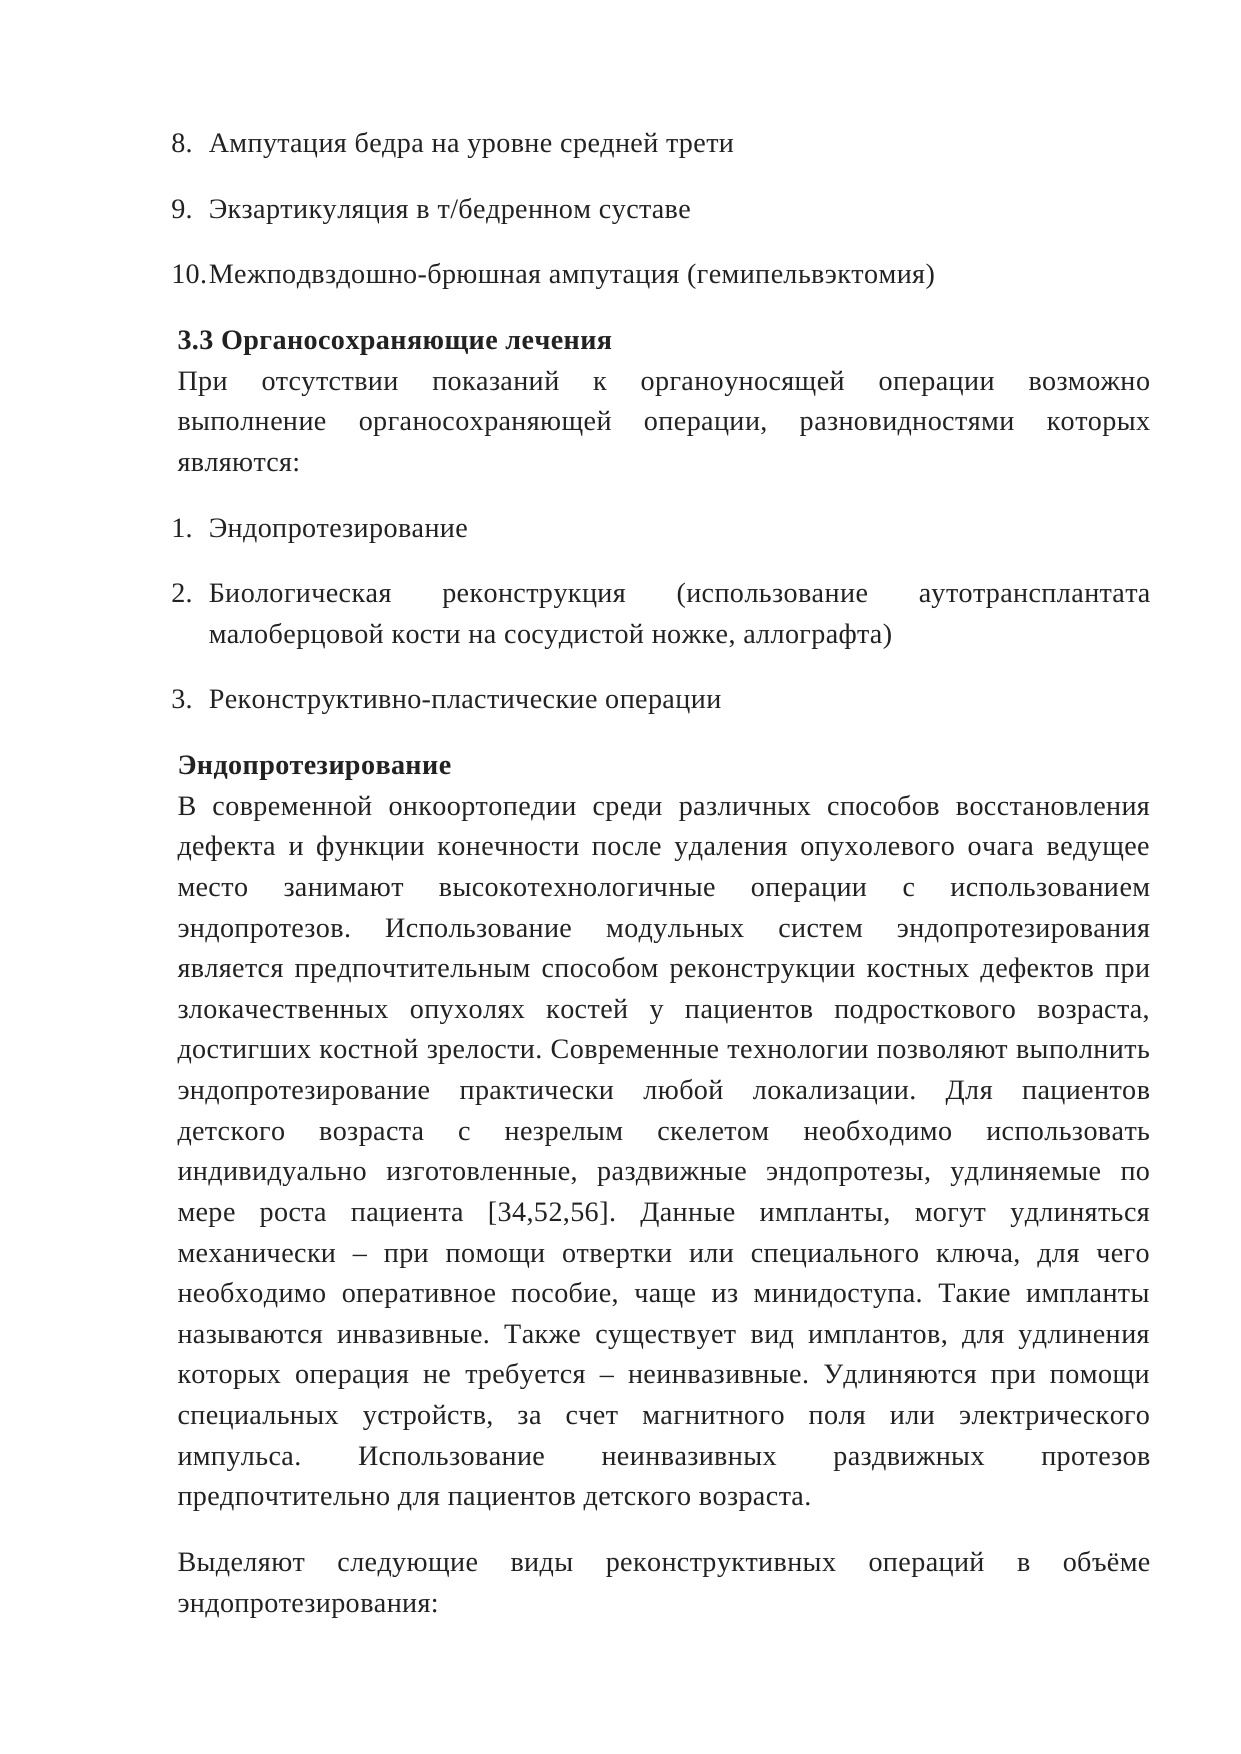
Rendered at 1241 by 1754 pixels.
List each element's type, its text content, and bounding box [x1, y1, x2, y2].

list Эндопротезирование [171, 502, 1152, 543]
list Межподвздошно-брюшная ампутация (гемипельвэктомия) [171, 249, 1152, 290]
text Эндопротезирование [177, 740, 1152, 781]
text При отсутствии показаний к органоуносящей операции возможно выполнение органосохраняющей операции, разновидностями которых являются: [177, 356, 1152, 477]
list Ампутация бедра на уровне средней трети [171, 118, 1152, 159]
list Экзартикуляция в т/бедренном суставе [171, 184, 1152, 224]
list Биологическая реконструкция (использование аутотрансплантата малоберцовой кости на сосудистой ножке, аллографта) [171, 568, 1152, 649]
text В современной онкоортопедии среди различных способов восстановления дефекта и функции конечности после удаления опухолевого очага ведущее место занимают высокотехнологичные операции с использованием эндопротезов. Использование модульных систем эндопротезирования является предпочтительным способом реконструкции костных дефектов при злокачественных опухолях костей у пациентов подросткового возраста, достигших костной зрелости. Современные технологии позволяют выполнить эндопротезирование практически любой локализации. Для пациентов детского возраста с незрелым скелетом необходимо использовать индивидуально изготовленные, раздвижные эндопротезы, удлиняемые по мере роста пациента [34,52,56]. Данные импланты, могут удлиняться механически – при помощи отвертки или специального ключа, для чего необходимо оперативное пособие, чаще из минидоступа. Такие импланты называются инвазивные. Также существует вид имплантов, для удлинения которых операция не требуется – неинвазивные. Удлиняются при помощи специальных устройств, за счет магнитного поля или электрического импульса. Использование неинвазивных раздвижных протезов предпочтительно для пациентов детского возраста. [177, 781, 1152, 1512]
text Выделяют следующие виды реконструктивных операций в объёме эндопротезирования: [177, 1537, 1152, 1618]
list Реконструктивно-пластические операции [171, 674, 1152, 715]
text 3.3 Органосохраняющие лечения [177, 315, 1152, 356]
